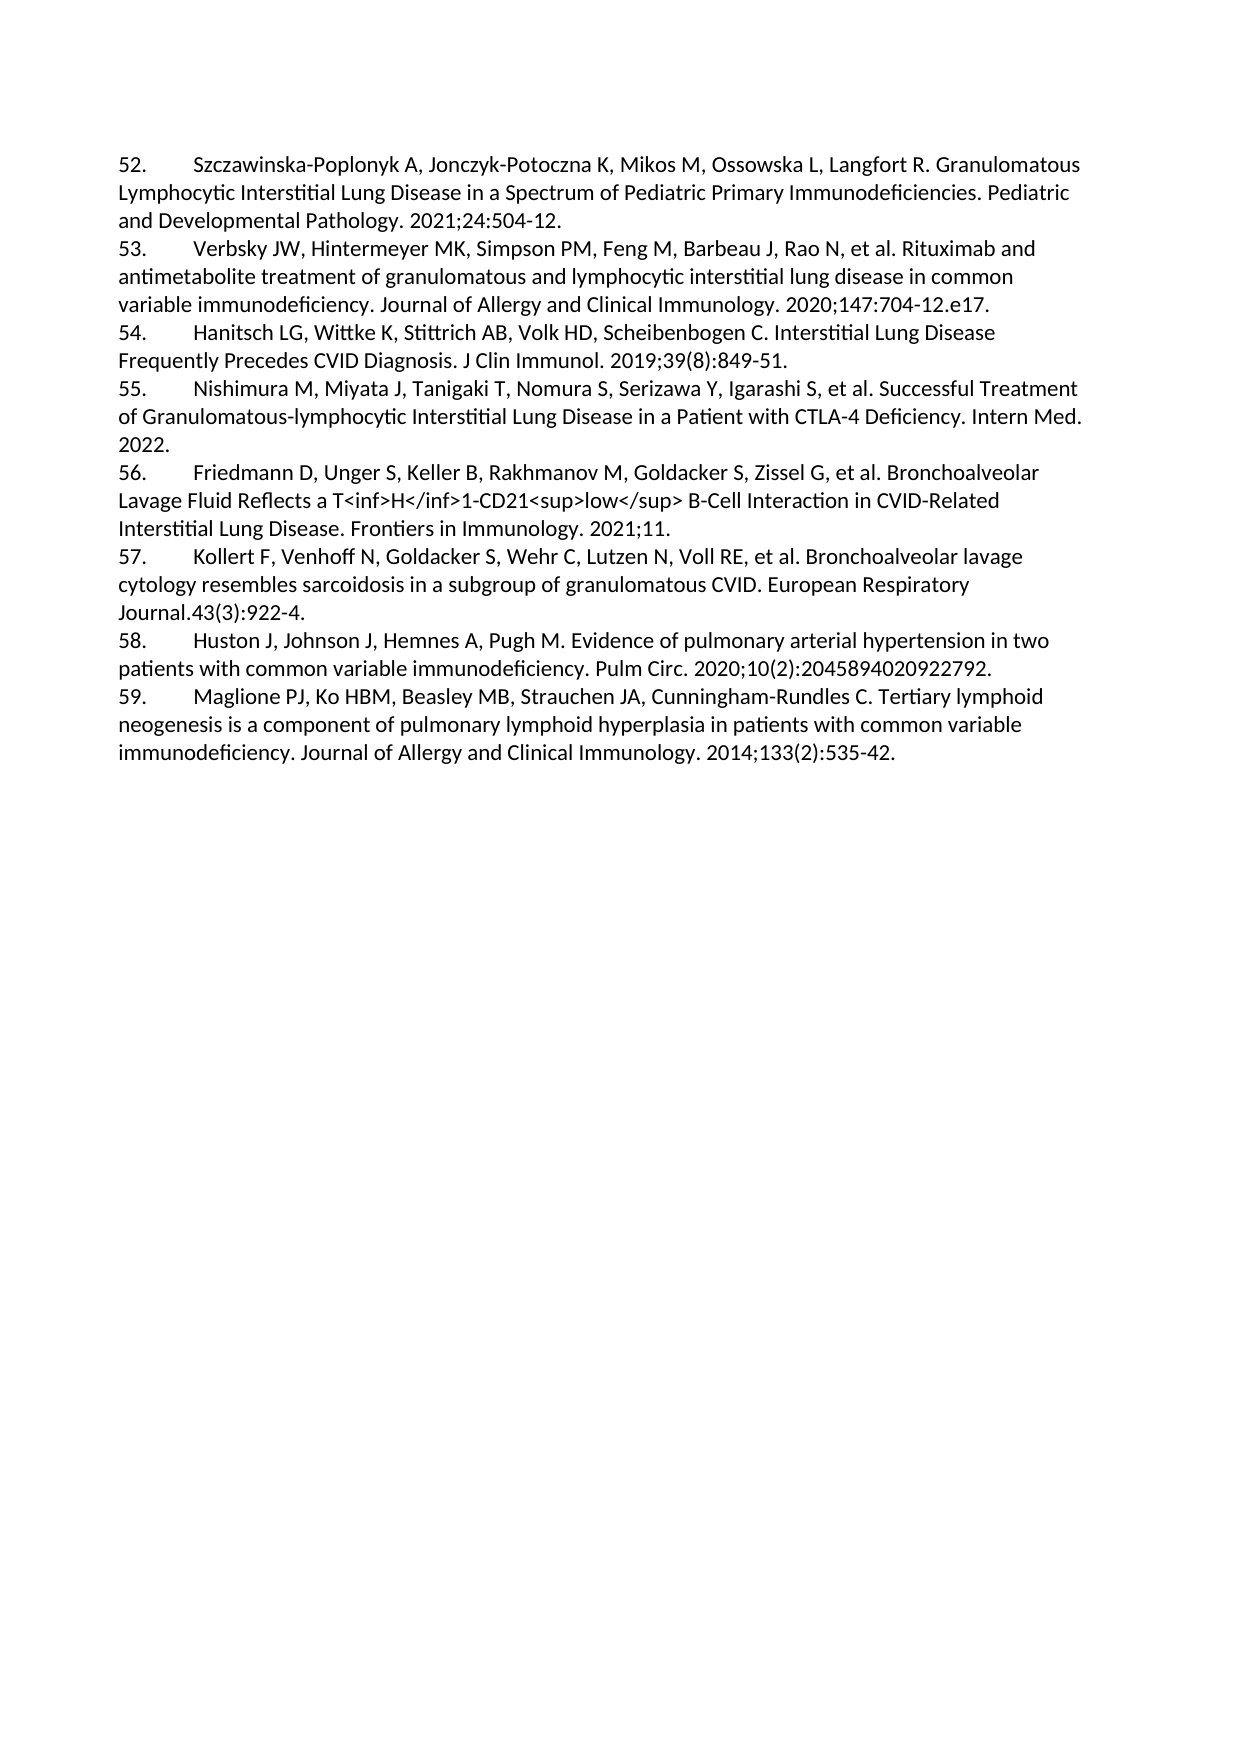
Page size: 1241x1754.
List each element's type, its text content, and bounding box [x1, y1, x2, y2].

text 53. Verbsky JW, Hintermeyer MK, Simpson PM, Feng M, Barbeau J, Rao N, et al. Rituximab and antimetabolite treatment of granulomatous and lymphocytic interstitial lung disease in common variable immunodeficiency. Journal of Allergy and Clinical Immunology. 2020;147:704-12.e17. [118, 234, 1090, 318]
text 59. Maglione PJ, Ko HBM, Beasley MB, Strauchen JA, Cunningham-Rundles C. Tertiary lymphoid neogenesis is a component of pulmonary lymphoid hyperplasia in patients with common variable immunodeficiency. Journal of Allergy and Clinical Immunology. 2014;133(2):535-42. [118, 682, 1090, 766]
text 57. Kollert F, Venhoff N, Goldacker S, Wehr C, Lutzen N, Voll RE, et al. Bronchoalveolar lavage cytology resembles sarcoidosis in a subgroup of granulomatous CVID. European Respiratory Journal.43(3):922-4. [118, 542, 1090, 626]
text 58. Huston J, Johnson J, Hemnes A, Pugh M. Evidence of pulmonary arterial hypertension in two patients with common variable immunodeficiency. Pulm Circ. 2020;10(2):2045894020922792. [118, 626, 1090, 682]
text 54. Hanitsch LG, Wittke K, Stittrich AB, Volk HD, Scheibenbogen C. Interstitial Lung Disease Frequently Precedes CVID Diagnosis. J Clin Immunol. 2019;39(8):849-51. [118, 318, 1090, 374]
text 55. Nishimura M, Miyata J, Tanigaki T, Nomura S, Serizawa Y, Igarashi S, et al. Successful Treatment of Granulomatous-lymphocytic Interstitial Lung Disease in a Patient with CTLA-4 Deficiency. Intern Med. 2022. [118, 374, 1090, 458]
text 56. Friedmann D, Unger S, Keller B, Rakhmanov M, Goldacker S, Zissel G, et al. Bronchoalveolar Lavage Fluid Reflects a T<inf>H</inf>1-CD21<sup>low</sup> B-Cell Interaction in CVID-Related Interstitial Lung Disease. Frontiers in Immunology. 2021;11. [118, 458, 1090, 542]
text 52. Szczawinska-Poplonyk A, Jonczyk-Potoczna K, Mikos M, Ossowska L, Langfort R. Granulomatous Lymphocytic Interstitial Lung Disease in a Spectrum of Pediatric Primary Immunodeficiencies. Pediatric and Developmental Pathology. 2021;24:504-12. [118, 150, 1090, 234]
